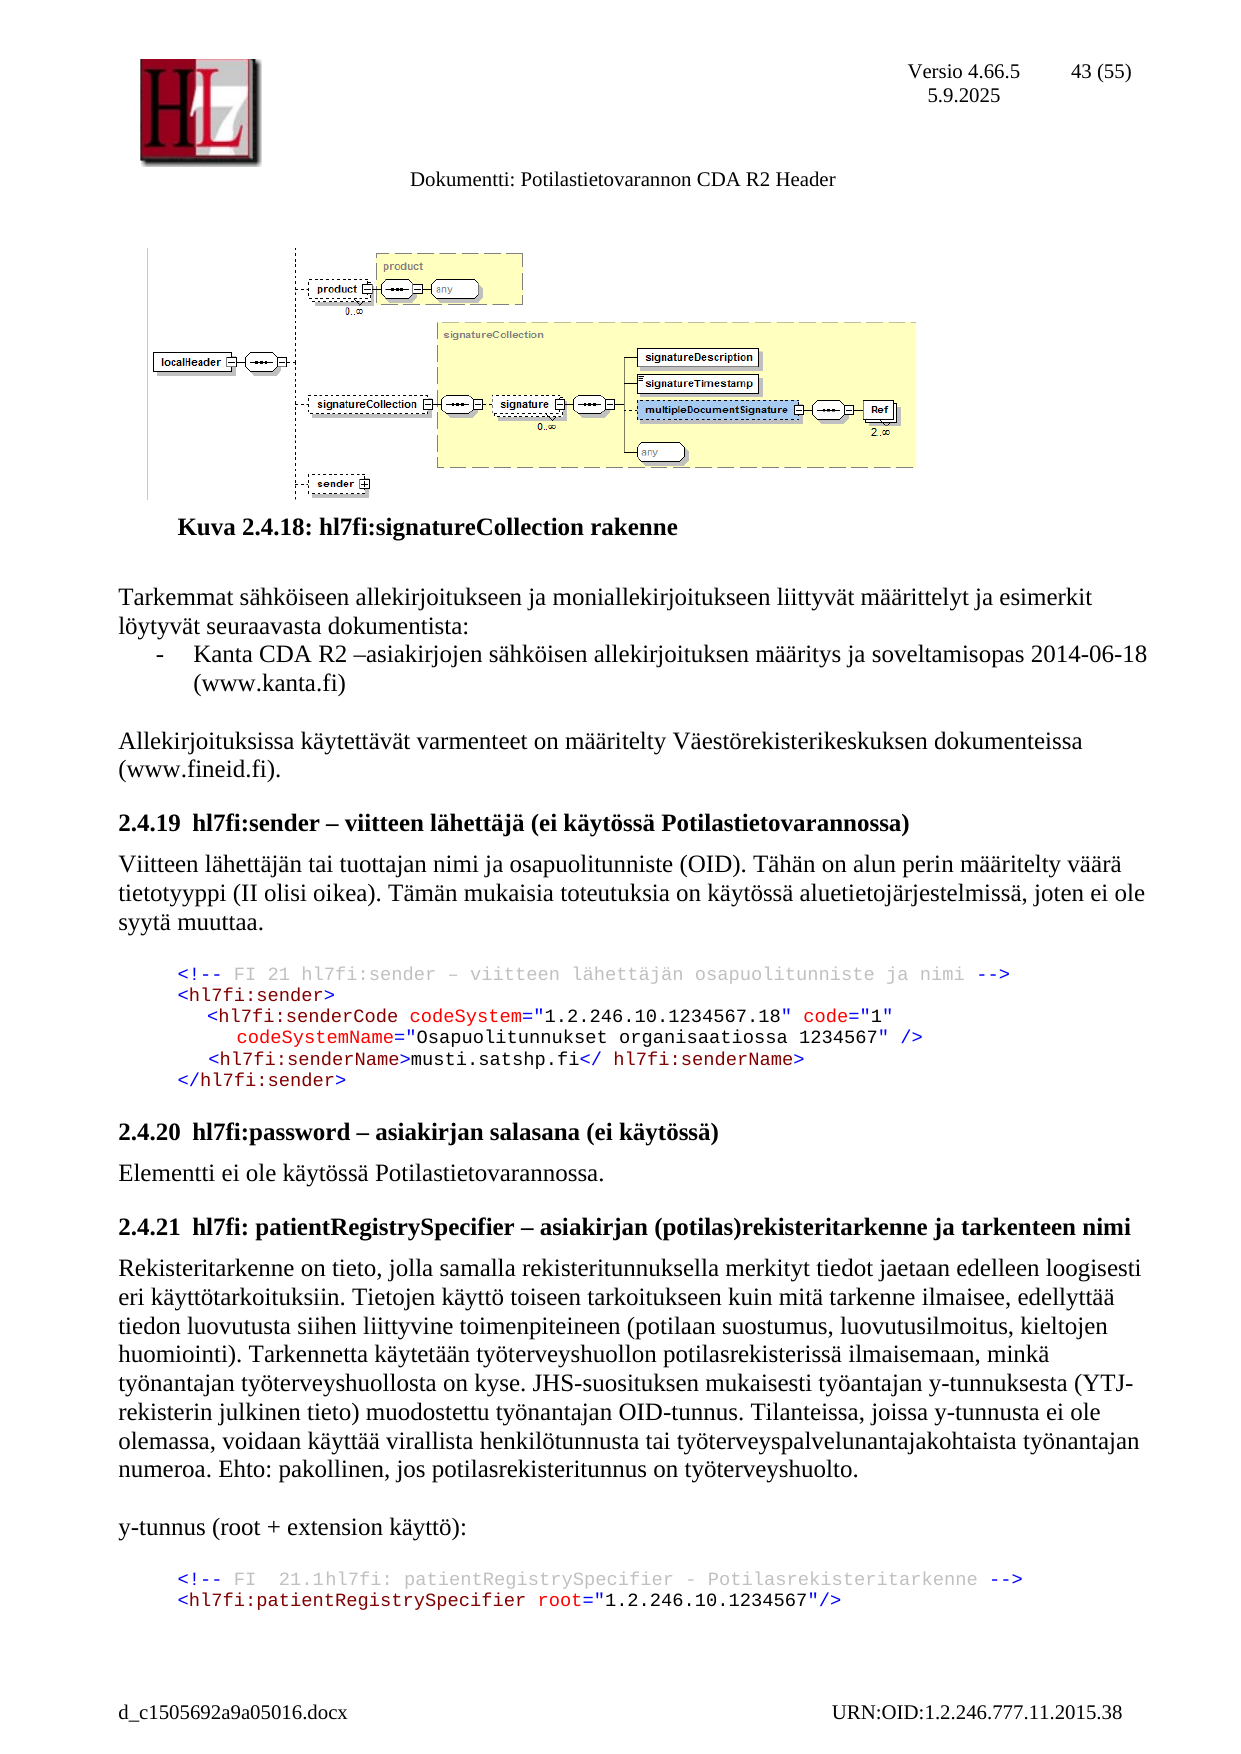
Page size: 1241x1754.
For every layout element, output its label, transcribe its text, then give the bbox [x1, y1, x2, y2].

text <hl7fi:sender> [118, 986, 1152, 1007]
text Viitteen lähettäjän tai tuottajan nimi ja osapuolitunniste (OID). Tähän on alun perin määritelty väärä tietotyyppi (II olisi oikea). Tämän mukaisia toteutuksia on käytössä aluetietojärjestelmissä, joten ei ole syytä muuttaa. [118, 849, 1152, 936]
text codeSystemName="Osapuolitunnukset organisaatiossa 1234567" /> [207, 1028, 1152, 1049]
picture [140, 59, 263, 167]
subtitle hl7fi:password – asiakirjan salasana (ei käytössä) [118, 1117, 1152, 1146]
text <hl7fi:patientRegistrySpecifier root="1.2.246.10.1234567"/> [118, 1591, 1152, 1612]
text Kuva 2.4.18: hl7fi:signatureCollection rakenne [148, 512, 1152, 541]
picture [147, 248, 917, 500]
subtitle hl7fi:sender – viitteen lähettäjä (ei käytössä Potilastietovarannossa) [118, 808, 1152, 837]
text Allekirjoituksissa käytettävät varmenteet on määritelty Väestörekisterikeskuksen dokumenteissa (www.fineid.fi). [118, 726, 1152, 783]
text <hl7fi:senderName>musti.satshp.fi</ hl7fi:senderName> [118, 1049, 1152, 1071]
text <!-- FI 21.1 hl7fi: patientRegistrySpecifier - Potilasrekisteritarkenne --> [118, 1569, 1152, 1591]
subtitle hl7fi: patientRegistrySpecifier – asiakirjan (potilas)rekisteritarkenne ja tarkenteen nimi [118, 1212, 1152, 1241]
text Rekisteritarkenne on tieto, jolla samalla rekisteritunnuksella merkityt tiedot jaetaan edelleen loogisesti eri käyttötarkoituksiin. Tietojen käyttö toiseen tarkoitukseen kuin mitä tarkenne ilmaisee, edellyttää tiedon luovutusta siihen liittyvine toimenpiteineen (potilaan suostumus, luovutusilmoitus, kieltojen huomiointi). Tarkennetta käytetään työterveyshuollon potilasrekisterissä ilmaisemaan, minkä työnantajan työterveyshuollosta on kyse. JHS-suosituksen mukaisesti työantajan y-tunnuksesta (YTJ-rekisterin julkinen tieto) muodostettu työnantajan OID-tunnus. Tilanteissa, joissa y-tunnusta ei ole olemassa, voidaan käyttää virallista henkilötunnusta tai työterveyspalvelunantajakohtaista työnantajan numeroa. Ehto: pakollinen, jos potilasrekisteritunnus on työterveyshuolto. [118, 1253, 1152, 1483]
text <hl7fi:senderCode codeSystem="1.2.246.10.1234567.18" code="1" [118, 1007, 1152, 1028]
text Elementti ei ole käytössä Potilastietovarannossa. [118, 1158, 1152, 1187]
text Tarkemmat sähköiseen allekirjoitukseen ja moniallekirjoitukseen liittyvät määrittelyt ja esimerkit löytyvät seuraavasta dokumentista: [118, 582, 1152, 639]
text </hl7fi:sender> [118, 1071, 1152, 1092]
text y-tunnus (root + extension käyttö): [118, 1512, 1152, 1541]
list Kanta CDA R2 –asiakirjojen sähköisen allekirjoituksen määritys ja soveltamisopas 2014-06-18 (www.kanta.fi) [156, 639, 1152, 697]
text <!-- FI 21 hl7fi:sender – viitteen lähettäjän osapuolitunniste ja nimi --> [118, 964, 1152, 986]
